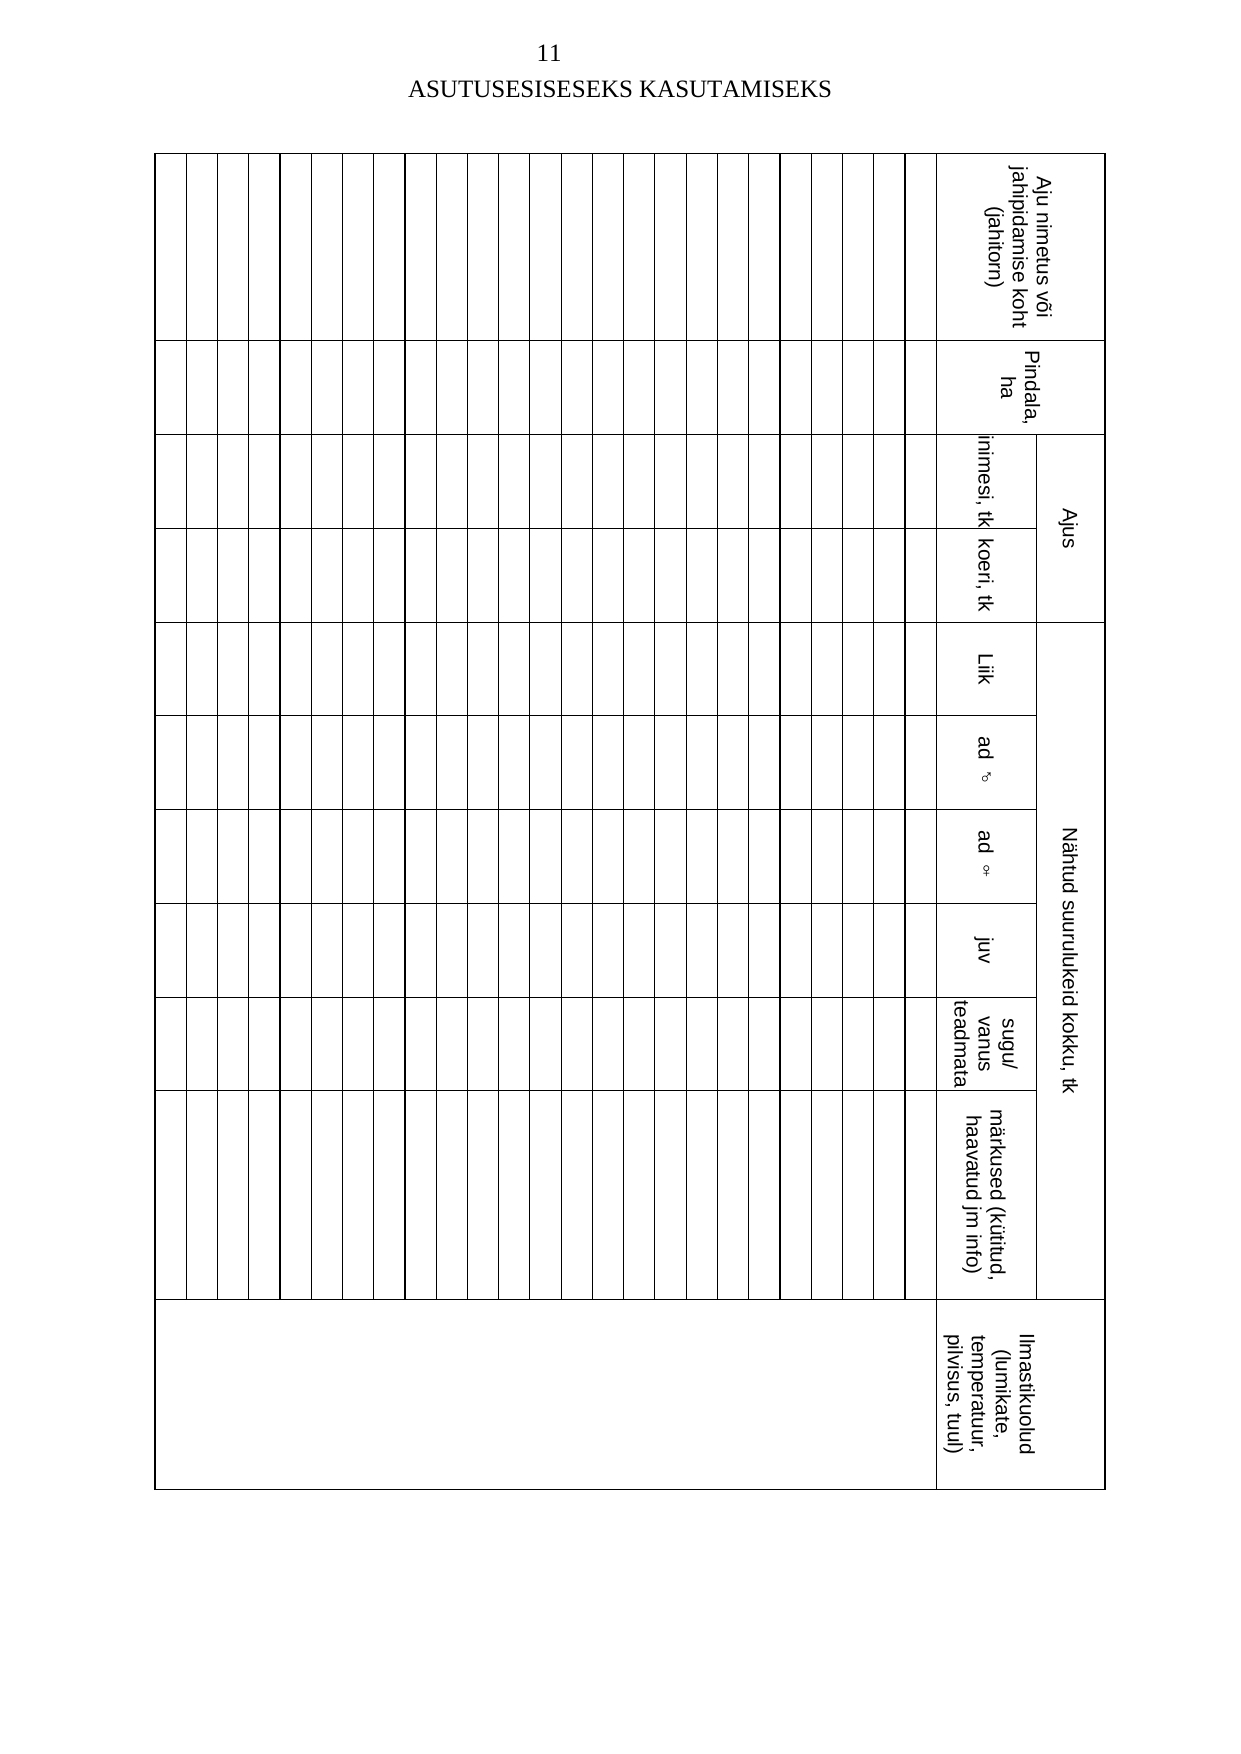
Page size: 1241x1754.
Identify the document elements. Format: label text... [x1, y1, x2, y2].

table_cell [218, 623, 248, 715]
table_cell [530, 904, 561, 997]
table_cell [593, 623, 623, 715]
table_cell [374, 1091, 404, 1298]
table_header [312, 154, 342, 340]
table_cell [718, 529, 748, 622]
table_cell [530, 810, 561, 903]
table_cell [749, 529, 779, 622]
table_cell [655, 435, 686, 528]
table_cell [312, 810, 342, 903]
table_cell [655, 1091, 686, 1298]
table_cell [781, 904, 811, 997]
table_cell [812, 435, 842, 528]
table_cell [593, 716, 623, 809]
table_cell [906, 716, 936, 809]
table_cell [874, 623, 904, 715]
table_cell Ilmastikuolud (lumikate, temperatuur, pilvisus, tuul) [937, 1300, 1104, 1489]
table_cell [281, 998, 311, 1090]
table_cell [249, 435, 279, 528]
table_cell [156, 435, 186, 528]
table_cell [562, 623, 592, 715]
table_header [437, 154, 467, 340]
table_cell [687, 1091, 717, 1298]
table_cell [312, 998, 342, 1090]
table_cell [499, 529, 529, 622]
table_cell [843, 1091, 873, 1298]
table_cell [624, 810, 654, 903]
table_header [249, 154, 279, 340]
table_cell [499, 716, 529, 809]
table_cell [874, 529, 904, 622]
table_cell [249, 998, 279, 1090]
table_cell [343, 810, 373, 903]
table_cell [312, 341, 342, 434]
table_cell [249, 904, 279, 997]
table_cell [718, 623, 748, 715]
table_cell [499, 623, 529, 715]
table_cell [343, 623, 373, 715]
table_cell [593, 341, 623, 434]
table_cell sugu/ vanus teadmata [937, 998, 1036, 1090]
table_cell [562, 716, 592, 809]
table_cell [655, 998, 686, 1090]
table_cell [374, 716, 404, 809]
table_cell [687, 904, 717, 997]
table_cell [906, 623, 936, 715]
table_cell [843, 998, 873, 1090]
table_cell [468, 716, 498, 809]
table_header [906, 154, 936, 340]
table_cell Liik [937, 623, 1036, 715]
table_cell [781, 1091, 811, 1298]
table_cell [343, 716, 373, 809]
table_cell märkused (kütitud, haavatud jm info) [937, 1091, 1036, 1298]
table_cell [843, 904, 873, 997]
table_cell [156, 1091, 186, 1298]
table_cell [781, 341, 811, 434]
table_cell [437, 998, 467, 1090]
table_cell [437, 716, 467, 809]
table_cell [749, 623, 779, 715]
table_cell [749, 435, 779, 528]
table_header [530, 154, 561, 340]
table_cell Pindala, ha [937, 341, 1104, 434]
table_cell [655, 904, 686, 997]
table_cell [781, 716, 811, 809]
table_cell [655, 529, 686, 622]
table_header [749, 154, 779, 340]
table_cell [843, 341, 873, 434]
table_cell [187, 1091, 217, 1298]
table_cell juv [937, 904, 1036, 997]
table_cell [624, 904, 654, 997]
table_cell [812, 341, 842, 434]
table_cell Ajus [1037, 435, 1104, 622]
table_cell [218, 1091, 248, 1298]
table_cell [874, 435, 904, 528]
table_cell [281, 904, 311, 997]
table_cell [281, 341, 311, 434]
table_cell [655, 810, 686, 903]
table_cell [343, 1091, 373, 1298]
table_cell [406, 1091, 436, 1298]
table_cell [593, 529, 623, 622]
table_cell [499, 998, 529, 1090]
table_cell [406, 810, 436, 903]
table_cell [749, 716, 779, 809]
table_cell [374, 904, 404, 997]
table_header [593, 154, 623, 340]
table_cell [156, 1300, 936, 1489]
table_cell [749, 810, 779, 903]
table_cell [499, 341, 529, 434]
table_cell [562, 529, 592, 622]
table_cell [218, 998, 248, 1090]
table_cell [655, 341, 686, 434]
table_cell [906, 1091, 936, 1298]
table_cell [468, 529, 498, 622]
table_cell [687, 998, 717, 1090]
table_cell [749, 904, 779, 997]
table_cell [874, 810, 904, 903]
table_cell [249, 529, 279, 622]
table_cell [718, 998, 748, 1090]
table_cell [281, 716, 311, 809]
table_cell [374, 998, 404, 1090]
table_header [655, 154, 686, 340]
table_cell [156, 904, 186, 997]
table_cell [562, 998, 592, 1090]
table_cell [281, 623, 311, 715]
table_cell [437, 529, 467, 622]
table_cell koeri, tk [937, 529, 1036, 622]
table_cell [562, 1091, 592, 1298]
table_cell [406, 716, 436, 809]
table_cell [187, 810, 217, 903]
table_cell [187, 716, 217, 809]
table_cell [187, 904, 217, 997]
table_cell [624, 435, 654, 528]
table_cell [593, 998, 623, 1090]
table_cell [218, 529, 248, 622]
table_cell [468, 341, 498, 434]
table_cell [687, 810, 717, 903]
table_cell [437, 623, 467, 715]
table_cell [343, 529, 373, 622]
table_cell [687, 435, 717, 528]
table_header [281, 154, 311, 340]
table_cell [530, 341, 561, 434]
table_cell [812, 623, 842, 715]
table_cell [874, 341, 904, 434]
table_cell [468, 810, 498, 903]
table_cell [843, 435, 873, 528]
table_cell [406, 529, 436, 622]
table_cell [156, 341, 186, 434]
table_cell [624, 341, 654, 434]
table_cell [562, 904, 592, 997]
table_cell [624, 1091, 654, 1298]
table_cell [906, 341, 936, 434]
table_cell [749, 1091, 779, 1298]
table_cell ad ♀ [937, 810, 1036, 903]
table_cell inimesi, tk [937, 435, 1036, 528]
table_cell [437, 435, 467, 528]
table_cell [906, 904, 936, 997]
table_header [468, 154, 498, 340]
table_cell [156, 529, 186, 622]
table_cell [843, 716, 873, 809]
table_cell [249, 623, 279, 715]
table_cell [874, 716, 904, 809]
table_cell [249, 1091, 279, 1298]
table_cell [593, 810, 623, 903]
table_cell [374, 341, 404, 434]
table_cell [906, 998, 936, 1090]
table_cell [718, 1091, 748, 1298]
table_cell [843, 529, 873, 622]
table_cell [874, 904, 904, 997]
table_header [781, 154, 811, 340]
table_cell [624, 716, 654, 809]
table_cell [906, 435, 936, 528]
table_cell [812, 716, 842, 809]
table_header [499, 154, 529, 340]
table_cell [218, 716, 248, 809]
table_cell [499, 810, 529, 903]
table_cell [312, 435, 342, 528]
table_cell [312, 716, 342, 809]
table_cell [249, 341, 279, 434]
table_cell [374, 529, 404, 622]
table_cell [812, 529, 842, 622]
table_cell [593, 435, 623, 528]
table_cell [593, 904, 623, 997]
table_cell [156, 998, 186, 1090]
table_cell [499, 435, 529, 528]
table_header [187, 154, 217, 340]
table_header [687, 154, 717, 340]
table_cell [874, 1091, 904, 1298]
table_cell [187, 435, 217, 528]
table_cell [874, 998, 904, 1090]
table_cell [624, 623, 654, 715]
table_cell [187, 529, 217, 622]
table_cell [218, 810, 248, 903]
table_cell [312, 623, 342, 715]
table_cell [374, 435, 404, 528]
table_cell [749, 998, 779, 1090]
table_header [718, 154, 748, 340]
table_cell [530, 1091, 561, 1298]
table_cell [562, 810, 592, 903]
table_cell [374, 810, 404, 903]
table_cell [781, 998, 811, 1090]
table_cell [906, 529, 936, 622]
table_header [343, 154, 373, 340]
table_cell [655, 716, 686, 809]
table_cell [687, 623, 717, 715]
table_cell [593, 1091, 623, 1298]
table_cell [468, 1091, 498, 1298]
table_cell [343, 341, 373, 434]
table_header [874, 154, 904, 340]
table_header [562, 154, 592, 340]
table_cell [281, 529, 311, 622]
table_cell [687, 529, 717, 622]
table_cell [343, 904, 373, 997]
table_cell [218, 904, 248, 997]
table_cell [906, 810, 936, 903]
table_cell [812, 810, 842, 903]
table_cell [749, 341, 779, 434]
table_cell [624, 998, 654, 1090]
table_cell [718, 341, 748, 434]
table_cell [843, 810, 873, 903]
table_header [812, 154, 842, 340]
table_cell [187, 998, 217, 1090]
table_header Aju nimetus või jahipidamise koht (jahitorn) [937, 154, 1104, 340]
table_cell [156, 716, 186, 809]
table_cell Nähtud suurulukeid kokku, tk [1037, 623, 1104, 1298]
table_cell [468, 904, 498, 997]
table_cell [468, 998, 498, 1090]
table_cell [499, 1091, 529, 1298]
table_cell [187, 623, 217, 715]
table_cell [218, 435, 248, 528]
table_cell [468, 623, 498, 715]
table_cell [312, 1091, 342, 1298]
table_cell [468, 435, 498, 528]
table_cell [437, 341, 467, 434]
table_cell [718, 810, 748, 903]
table_cell [624, 529, 654, 622]
table_cell [781, 435, 811, 528]
table_header [624, 154, 654, 340]
table_cell [156, 623, 186, 715]
table_cell [374, 623, 404, 715]
table_header [218, 154, 248, 340]
table_cell [812, 904, 842, 997]
table_cell [249, 810, 279, 903]
table_cell [812, 998, 842, 1090]
table_cell [406, 341, 436, 434]
table_cell [562, 435, 592, 528]
table_cell [843, 623, 873, 715]
table_cell [562, 341, 592, 434]
table_cell [187, 341, 217, 434]
table_cell [687, 341, 717, 434]
table_cell [281, 1091, 311, 1298]
table_cell [499, 904, 529, 997]
table_cell [530, 998, 561, 1090]
table_cell [530, 529, 561, 622]
table_cell [530, 623, 561, 715]
table_cell [781, 623, 811, 715]
table_cell [718, 435, 748, 528]
table_cell [156, 810, 186, 903]
table_cell [343, 435, 373, 528]
table_header [374, 154, 404, 340]
table_cell [281, 810, 311, 903]
table_cell [781, 810, 811, 903]
table_header [156, 154, 186, 340]
table_cell ad ♂ [937, 716, 1036, 809]
table_cell [812, 1091, 842, 1298]
table_cell [437, 1091, 467, 1298]
table_cell [718, 904, 748, 997]
table_cell [437, 904, 467, 997]
table_cell [687, 716, 717, 809]
table_cell [530, 716, 561, 809]
table_cell [781, 529, 811, 622]
table_cell [343, 998, 373, 1090]
table_cell [281, 435, 311, 528]
table_cell [718, 716, 748, 809]
table_cell [437, 810, 467, 903]
table_header [406, 154, 436, 340]
table_cell [249, 716, 279, 809]
table_cell [406, 998, 436, 1090]
table_cell [406, 435, 436, 528]
table_cell [406, 623, 436, 715]
table_cell [406, 904, 436, 997]
table_cell [312, 529, 342, 622]
table_cell [218, 341, 248, 434]
table_cell [655, 623, 686, 715]
table_cell [312, 904, 342, 997]
table_cell [530, 435, 561, 528]
table_header [843, 154, 873, 340]
